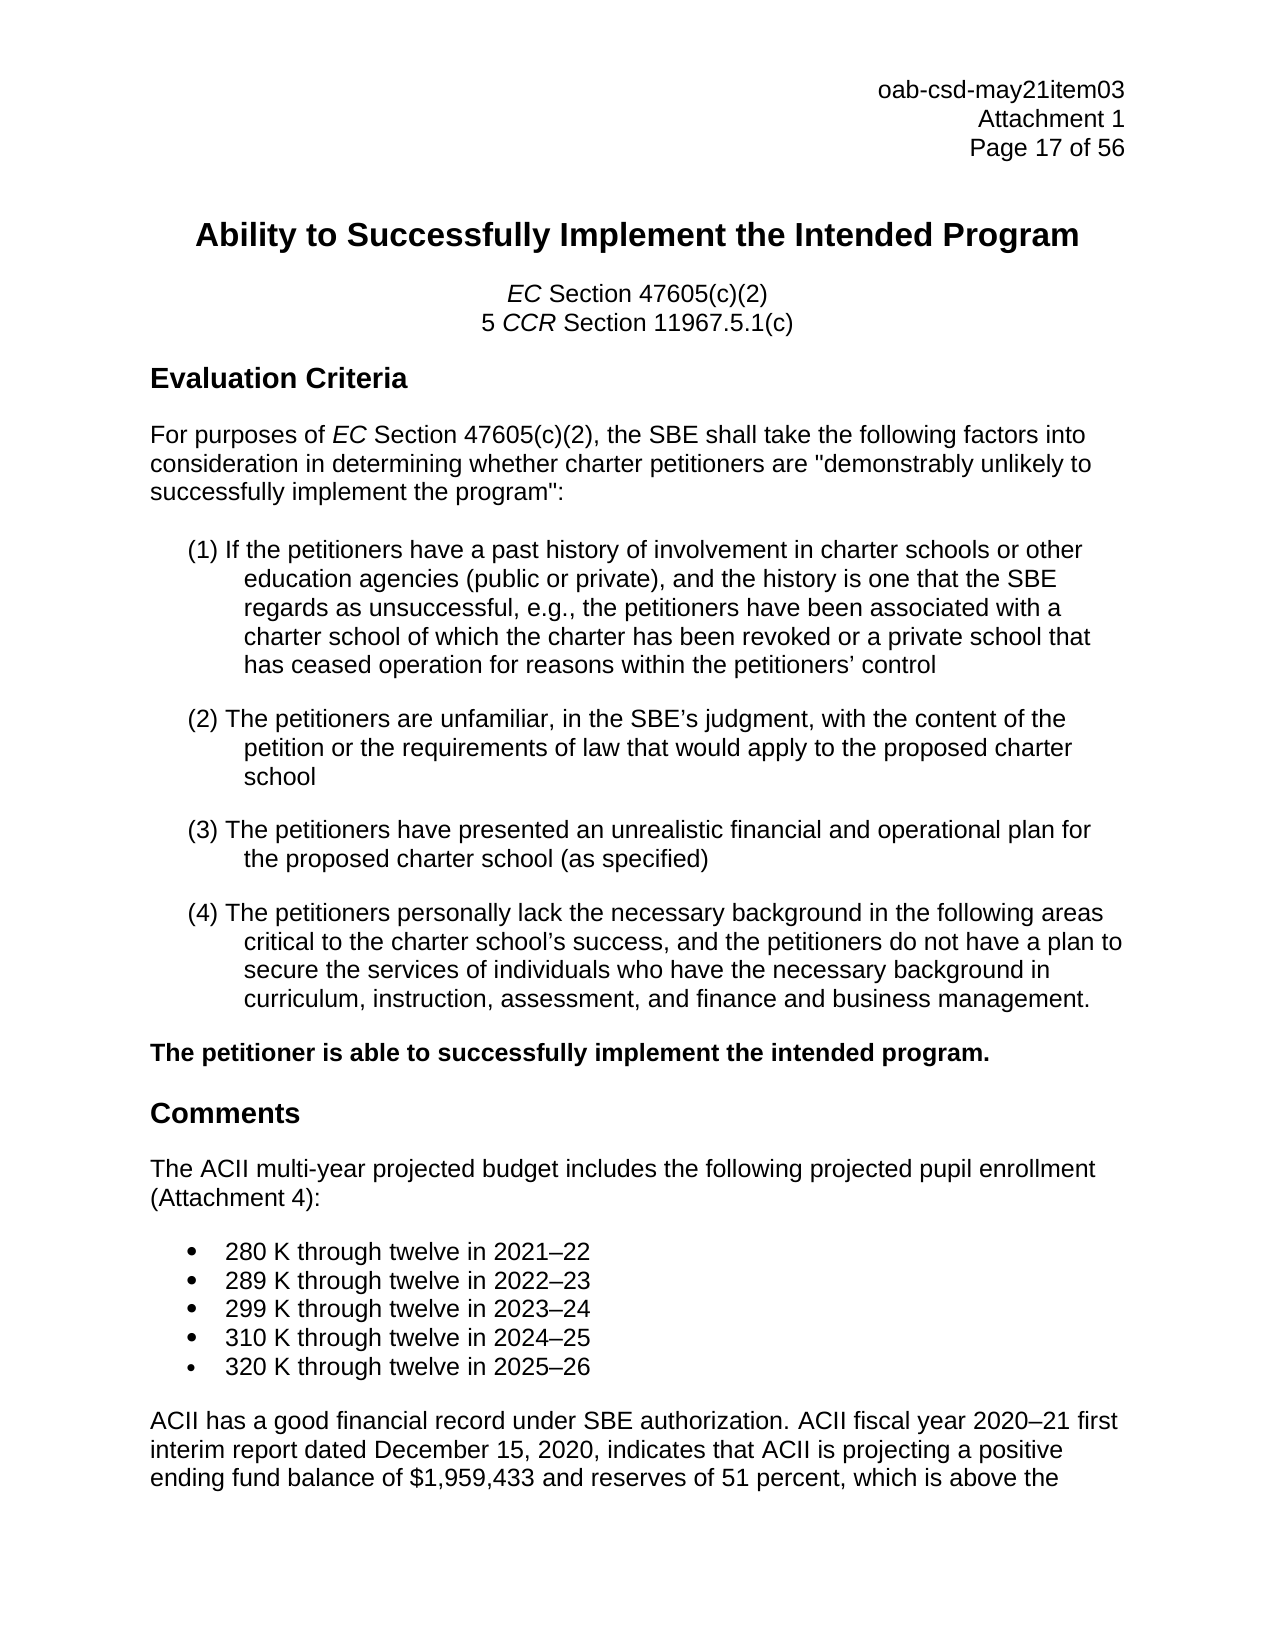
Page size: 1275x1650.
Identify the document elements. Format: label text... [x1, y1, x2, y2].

list 289 K through twelve in 2022–23 [187, 1266, 1125, 1294]
subtitle Ability to Successfully Implement the Intended Program [150, 215, 1125, 254]
text The ACII multi-year projected budget includes the following projected pupil enrollment (Attachment 4): [150, 1154, 1125, 1212]
text The petitioner is able to successfully implement the intended program. [150, 1038, 1125, 1067]
list The petitioners are unfamiliar, in the SBE’s judgment, with the content of the petition or the requirements of law that would apply to the proposed charter school [187, 704, 1125, 790]
subtitle Evaluation Criteria [150, 361, 1125, 395]
list The petitioners have presented an unrealistic financial and operational plan for the proposed charter school (as specified) [187, 815, 1125, 873]
list 310 K through twelve in 2024–25 [187, 1323, 1125, 1352]
list 299 K through twelve in 2023–24 [187, 1294, 1125, 1323]
text For purposes of EC Section 47605(c)(2), the SBE shall take the following factors into consideration in determining whether charter petitioners are "demonstrably unlikely to successfully implement the program": [150, 420, 1125, 506]
list 280 K through twelve in 2021–22 [187, 1237, 1125, 1266]
list 320 K through twelve in 2025–26 [187, 1352, 1125, 1381]
subtitle Comments [150, 1096, 1125, 1129]
text 5 CCR Section 11967.5.1(c) [150, 308, 1125, 336]
text EC Section 47605(c)(2) [150, 279, 1125, 308]
list If the petitioners have a past history of involvement in charter schools or other education agencies (public or private), and the history is one that the SBE regards as unsuccessful, e.g., the petitioners have been associated with a charter school of which the charter has been revoked or a private school that has ceased operation for reasons within the petitioners’ control [187, 535, 1125, 679]
list The petitioners personally lack the necessary background in the following areas critical to the charter school’s success, and the petitioners do not have a plan to secure the services of individuals who have the necessary background in curriculum, instruction, assessment, and finance and business management. [187, 898, 1125, 1013]
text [150, 1406, 1125, 1492]
